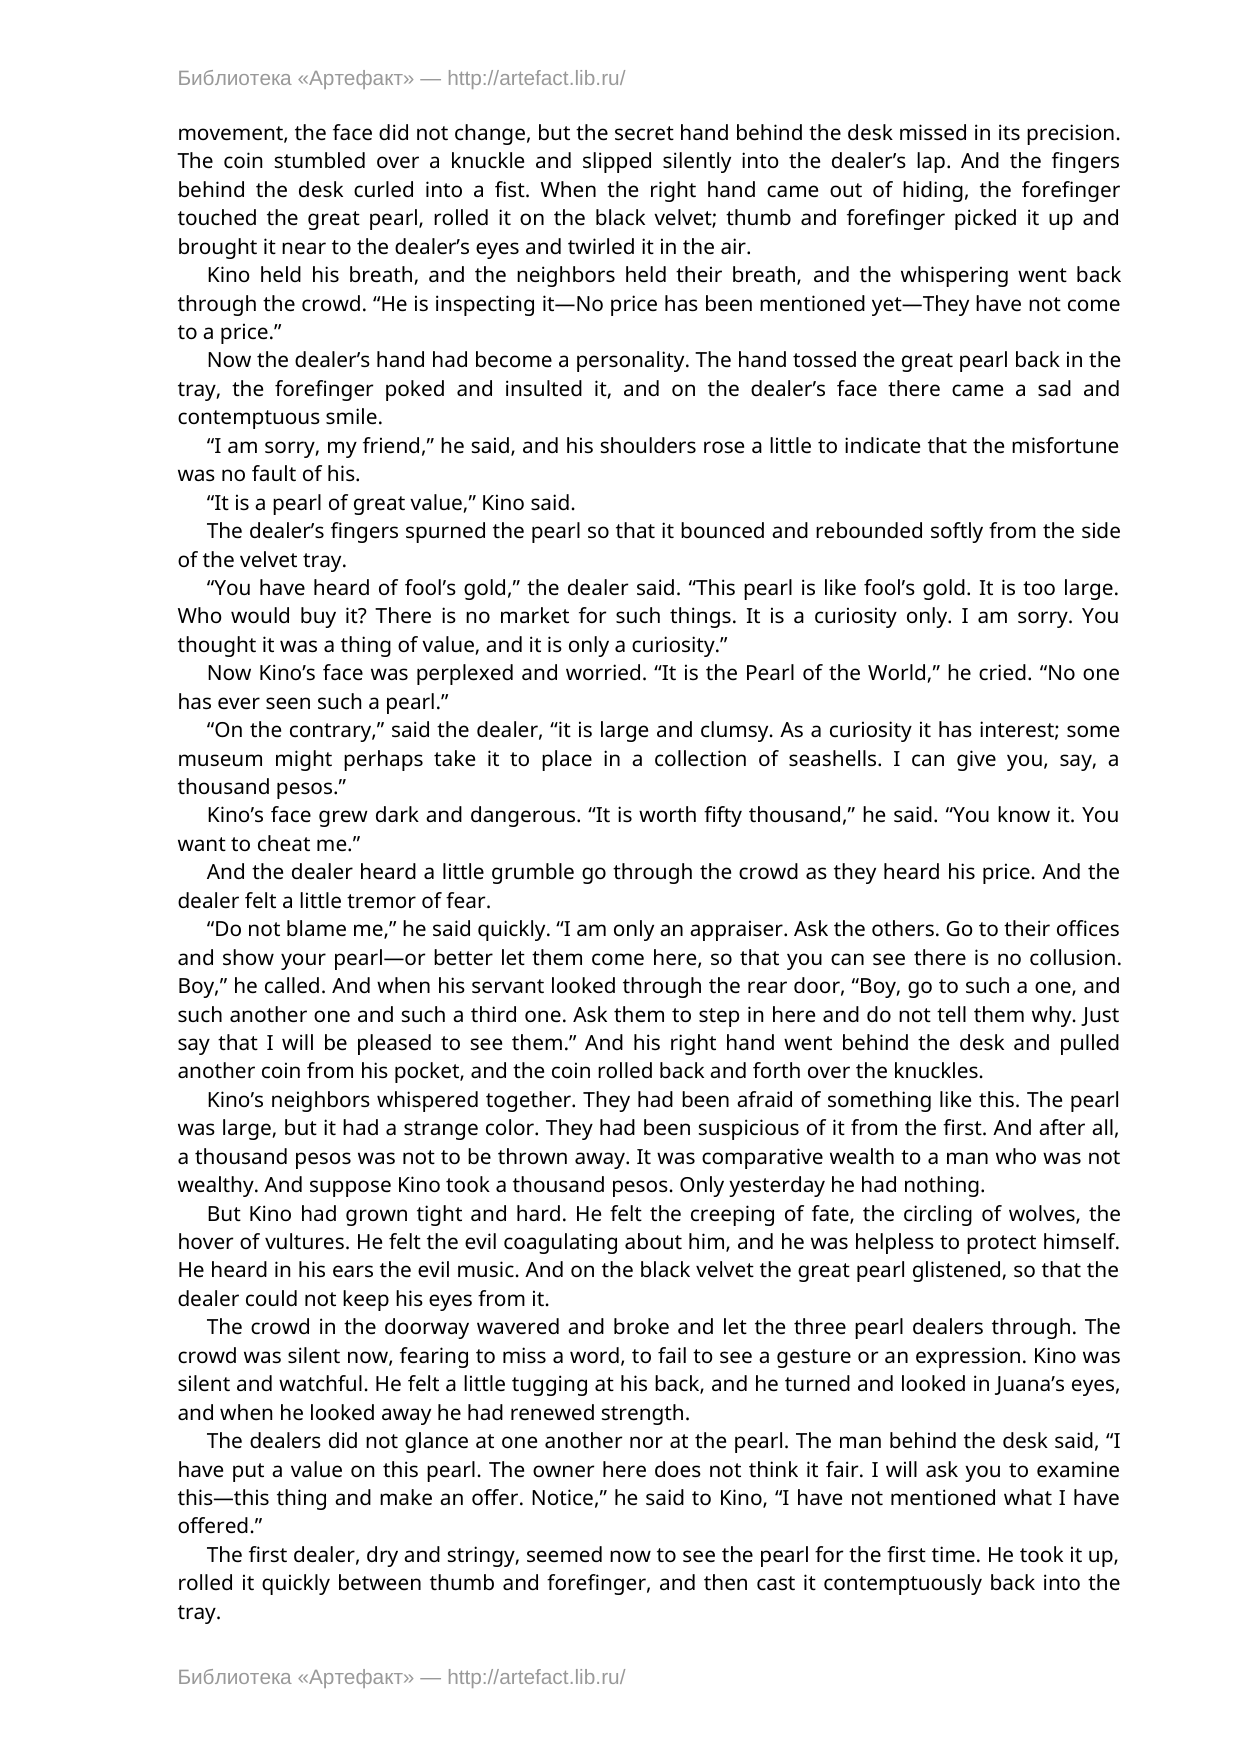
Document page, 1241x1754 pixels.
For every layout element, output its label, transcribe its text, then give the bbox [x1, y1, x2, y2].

text Now the dealer’s hand had become a personality. The hand tossed the great pearl back in the tray, the forefinger poked and insulted it, and on the dealer’s face there came a sad and contemptuous smile. [177, 346, 1122, 431]
text “It is a pearl of great value,” Kino said. [177, 488, 1122, 516]
text The dealer’s fingers spurned the pearl so that it bounced and rebounded softly from the side of the velvet tray. [177, 516, 1122, 573]
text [177, 118, 1122, 260]
text The first dealer, dry and stringy, seemed now to see the pearl for the first time. He took it up, rolled it quickly between thumb and forefinger, and then cast it contemptuously back into the tray. [177, 1540, 1122, 1625]
text Kino held his breath, and the neighbors held their breath, and the whispering went back through the crowd. “He is inspecting it—No price has been mentioned yet—They have not come to a price.” [177, 260, 1122, 346]
text And the dealer heard a little grumble go through the crowd as they heard his price. And the dealer felt a little tremor of fear. [177, 857, 1122, 914]
text “I am sorry, my friend,” he said, and his shoulders rose a little to indicate that the misfortune was no fault of his. [177, 431, 1122, 488]
text “On the contrary,” said the dealer, “it is large and clumsy. As a curiosity it has interest; some museum might perhaps take it to place in a collection of seashells. I can give you, say, a thousand pesos.” [177, 715, 1122, 801]
text The crowd in the doorway wavered and broke and let the three pearl dealers through. The crowd was silent now, fearing to miss a word, to fail to see a gesture or an expression. Kino was silent and watchful. He felt a little tugging at his back, and he turned and looked in Juana’s eyes, and when he looked away he had renewed strength. [177, 1312, 1122, 1426]
text Kino’s face grew dark and dangerous. “It is worth fifty thousand,” he said. “You know it. You want to cheat me.” [177, 801, 1122, 857]
text “You have heard of fool’s gold,” the dealer said. “This pearl is like fool’s gold. It is too large. Who would buy it? There is no market for such things. It is a curiosity only. I am sorry. You thought it was a thing of value, and it is only a curiosity.” [177, 573, 1122, 658]
text But Kino had grown tight and hard. He felt the creeping of fate, the circling of wolves, the hover of vultures. He felt the evil coagulating about him, and he was helpless to protect himself. He heard in his ears the evil music. And on the black velvet the great pearl glistened, so that the dealer could not keep his eyes from it. [177, 1199, 1122, 1312]
text Now Kino’s face was perplexed and worried. “It is the Pearl of the World,” he cried. “No one has ever seen such a pearl.” [177, 658, 1122, 715]
text Kino’s neighbors whispered together. They had been afraid of something like this. The pearl was large, but it had a strange color. They had been suspicious of it from the first. And after all, a thousand pesos was not to be thrown away. It was comparative wealth to a man who was not wealthy. And suppose Kino took a thousand pesos. Only yesterday he had nothing. [177, 1085, 1122, 1199]
text The dealers did not glance at one another nor at the pearl. The man behind the desk said, “I have put a value on this pearl. The owner here does not think it fair. I will ask you to examine this—this thing and make an offer. Notice,” he said to Kino, “I have not mentioned what I have offered.” [177, 1426, 1122, 1540]
text “Do not blame me,” he said quickly. “I am only an appraiser. Ask the others. Go to their offices and show your pearl—or better let them come here, so that you can see there is no collusion. Boy,” he called. And when his servant looked through the rear door, “Boy, go to such a one, and such another one and such a third one. Ask them to step in here and do not tell them why. Just say that I will be pleased to see them.” And his right hand went behind the desk and pulled another coin from his pocket, and the coin rolled back and forth over the knuckles. [177, 914, 1122, 1085]
